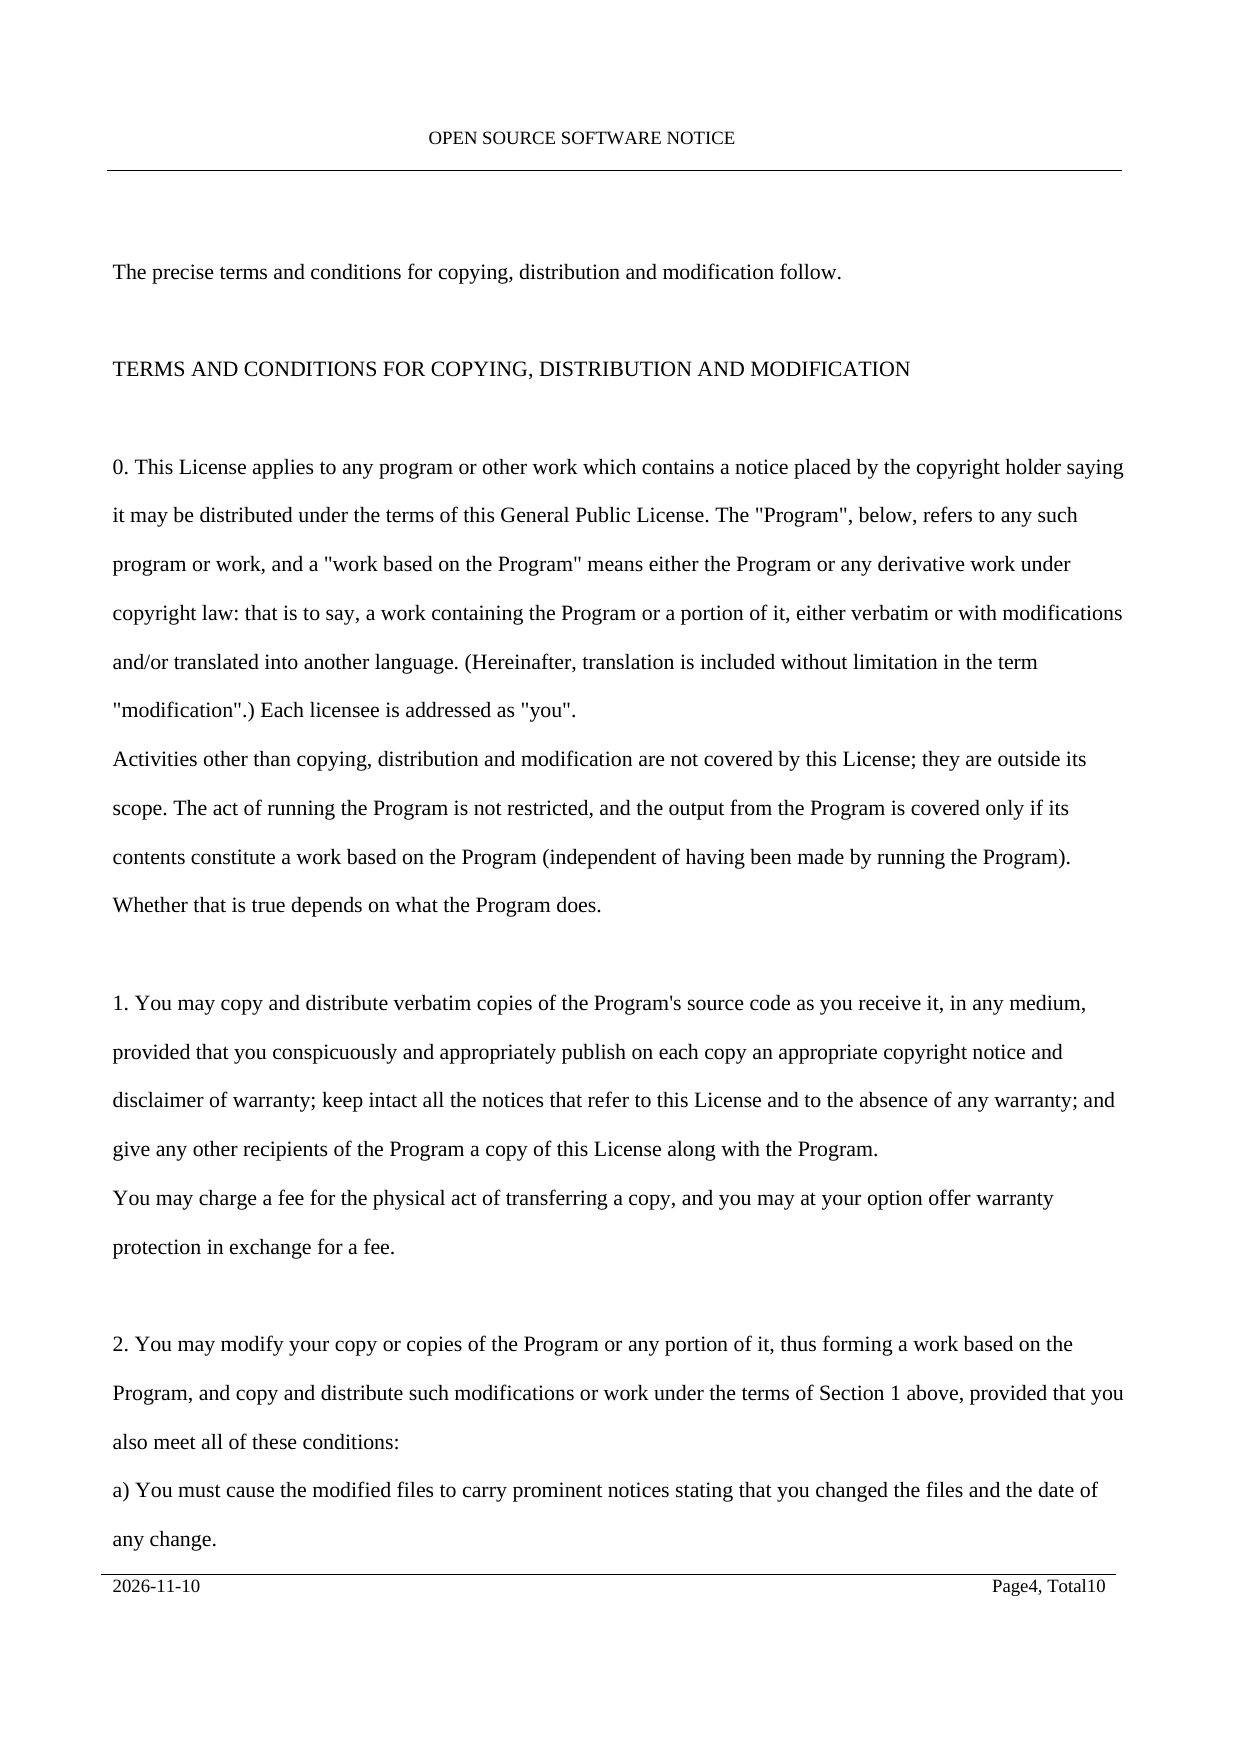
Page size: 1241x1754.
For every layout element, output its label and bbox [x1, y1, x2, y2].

text [112, 206, 1128, 1555]
